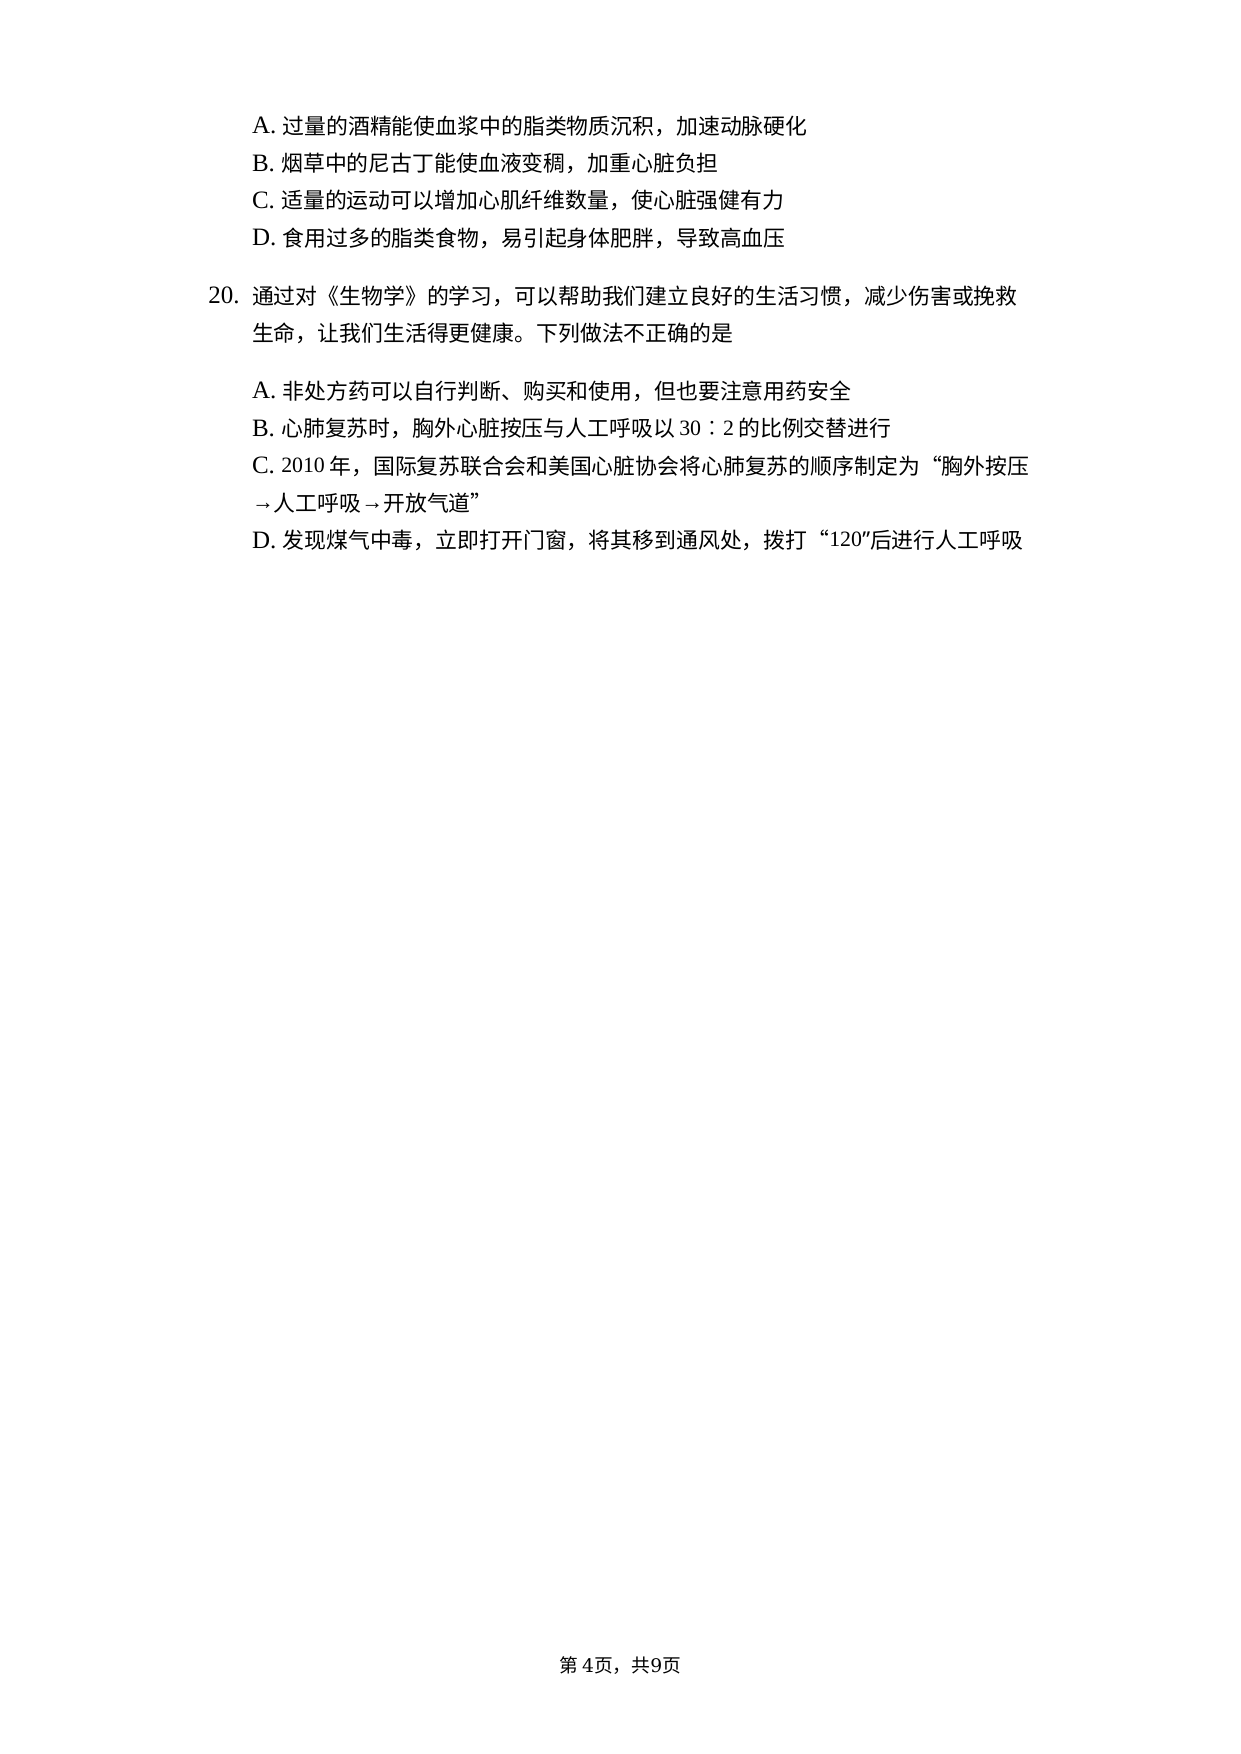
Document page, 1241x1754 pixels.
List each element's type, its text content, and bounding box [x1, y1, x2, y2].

text A. 过量的酒精能使血浆中的脂类物质沉积，加速动脉硬化 B. 烟草中的尼古丁能使血液变稠，加重心脏负担 C. 适量的运动可以增加心肌纤维数量，使心脏强健有力 D. 食用过多的脂类食物，易引起身体肥胖，导致高血压 [252, 108, 1032, 253]
text A. 非处方药可以自行判断、购买和使用，但也要注意用药安全 B. 心肺复苏时，胸外心脏按压与人工呼吸以30︰2的比例交替进行 C. 2010年，国际复苏联合会和美国心脏协会将心肺复苏的顺序制定为“胸外按压→人工呼吸→开放气道” D. 发现煤气中毒，立即打开门窗，将其移到通风处，拨打“120”后进行人工呼吸 [252, 374, 1032, 555]
list 通过对《生物学》的学习，可以帮助我们建立良好的生活习惯，减少伤害或挽救生命，让我们生活得更健康。下列做法不正确的是 [208, 278, 1032, 348]
